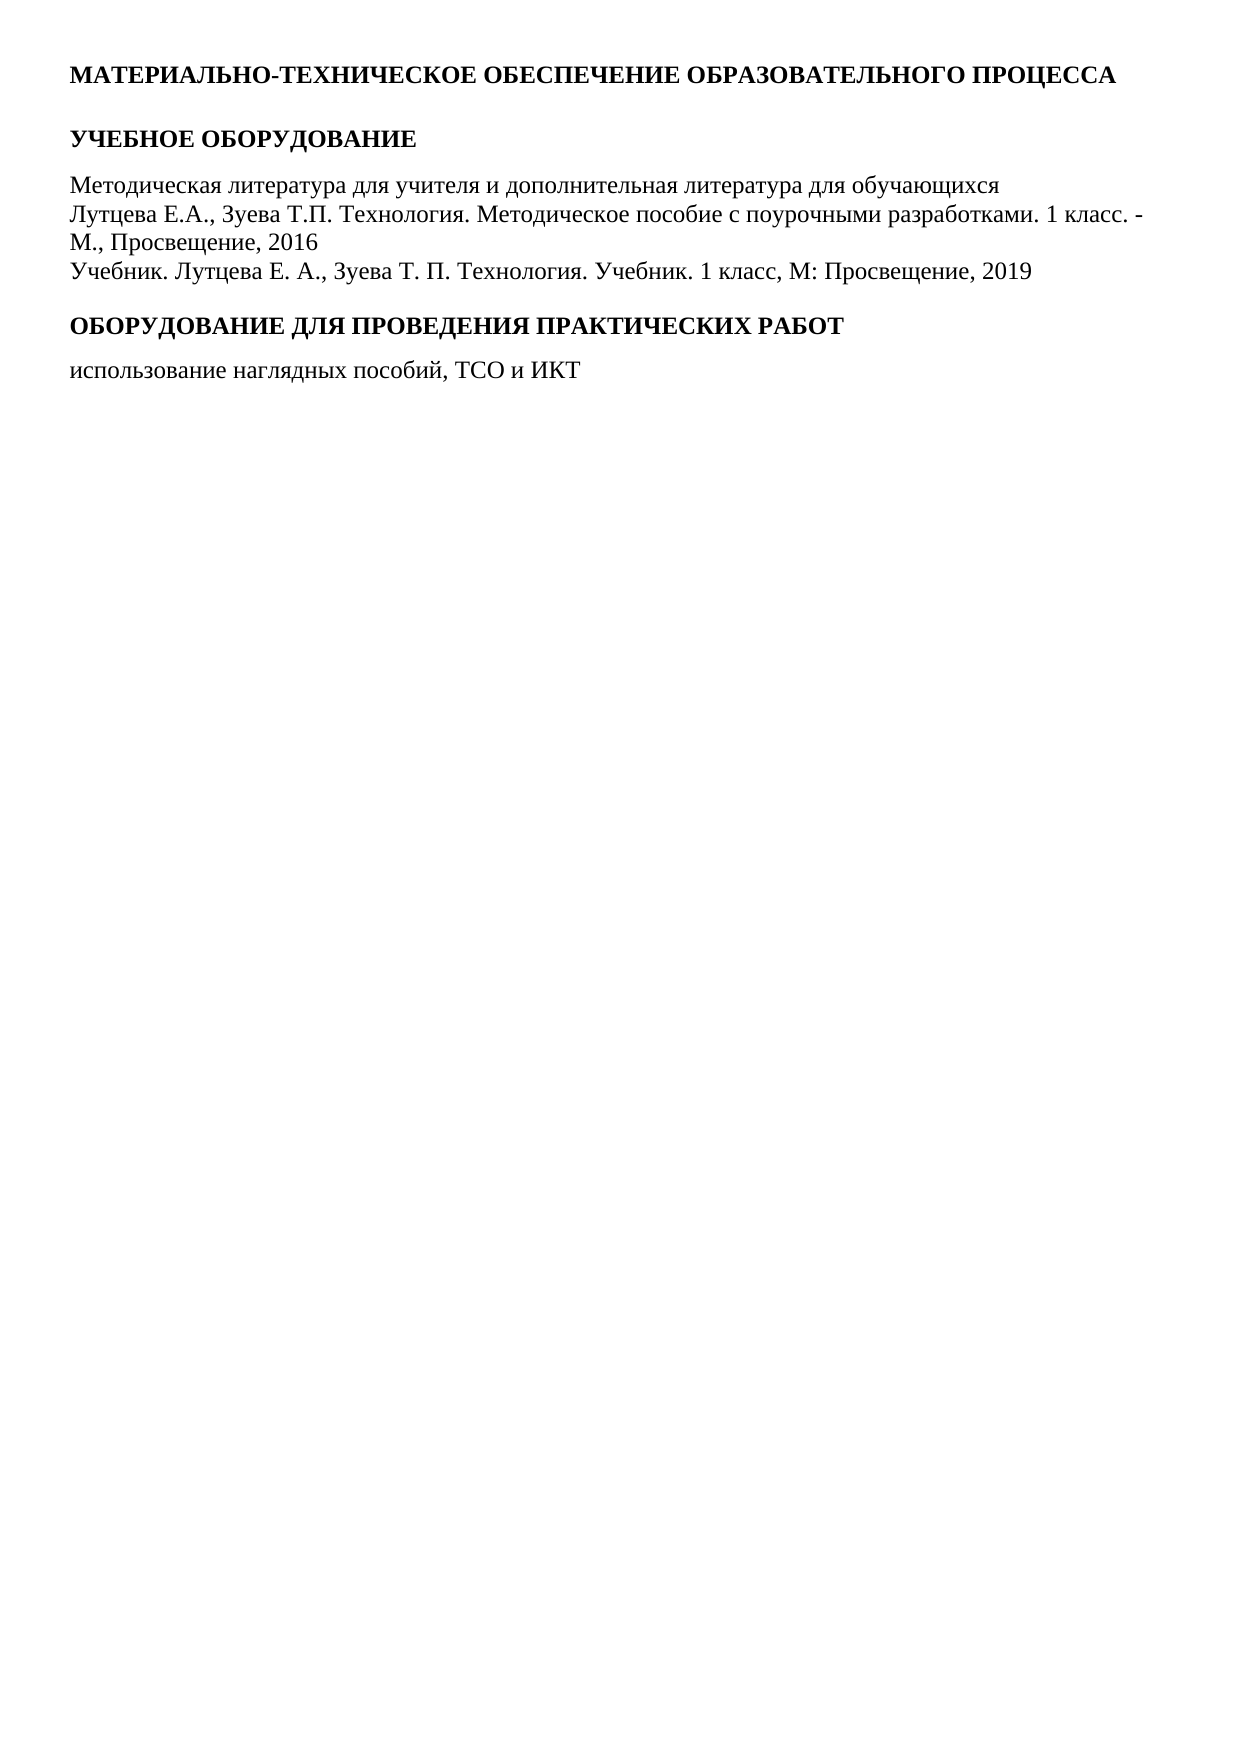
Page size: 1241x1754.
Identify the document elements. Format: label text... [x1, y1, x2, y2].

text ОБОРУДОВАНИЕ ДЛЯ ПРОВЕДЕНИЯ ПРАКТИЧЕСКИХ РАБОТ [69, 312, 1172, 339]
text использование наглядных пособий, ТСО и ИКТ [69, 357, 1172, 384]
text УЧЕБНОЕ ОБОРУДОВАНИЕ [69, 125, 1172, 153]
text МАТЕРИАЛЬНО-ТЕХНИЧЕСКОЕ ОБЕСПЕЧЕНИЕ ОБРАЗОВАТЕЛЬНОГО ПРОЦЕССА [69, 62, 1172, 89]
text Методическая литература для учителя и дополнительная литература для обучающихся Лутцева Е.А., Зуева Т.П. Технология. Методическое пособие с поурочными разработками. 1 класс. -М., Просвещение, 2016 Учебник. Лутцева Е. А., Зуева Т. П. Технология. Учебник. 1 класс, М: Просвещение, 2019 [69, 170, 1157, 285]
